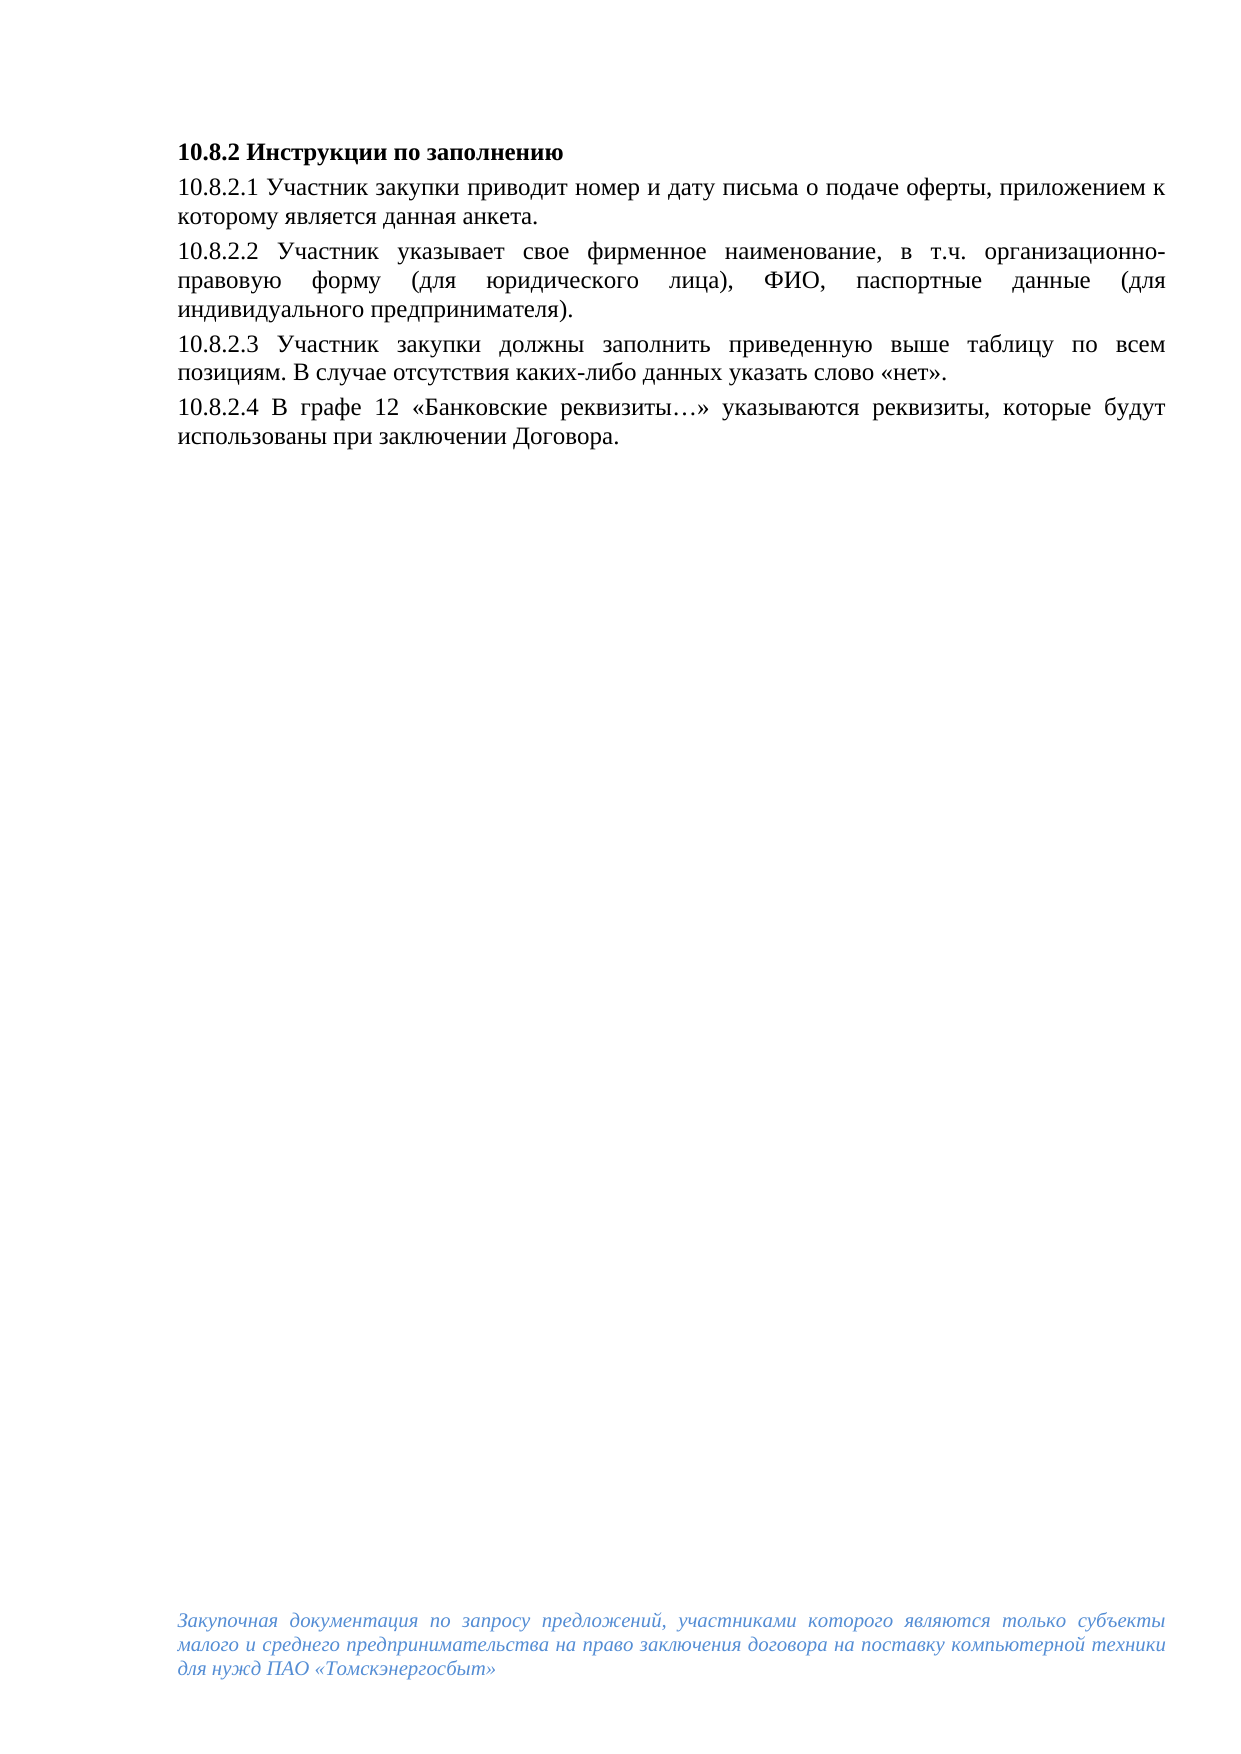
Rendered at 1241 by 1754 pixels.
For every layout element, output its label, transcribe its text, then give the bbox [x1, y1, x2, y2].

text 10.8.2.2 Участник указывает свое фирменное наименование, в т.ч. организационно-правовую форму (для юридического лица), ФИО, паспортные данные (для индивидуального предпринимателя). [177, 236, 1167, 322]
text 10.8.2.3 Участник закупки должны заполнить приведенную выше таблицу по всем позициям. В случае отсутствия каких-либо данных указать слово «нет». [177, 329, 1167, 386]
text 10.8.2 Инструкции по заполнению [177, 137, 1167, 166]
text 10.8.2.4 В графе 12 «Банковские реквизиты…» указываются реквизиты, которые будут использованы при заключении Договора. [177, 392, 1167, 450]
text 10.8.2.1 Участник закупки приводит номер и дату письма о подаче оферты, приложением к которому является данная анкета. [177, 172, 1167, 230]
